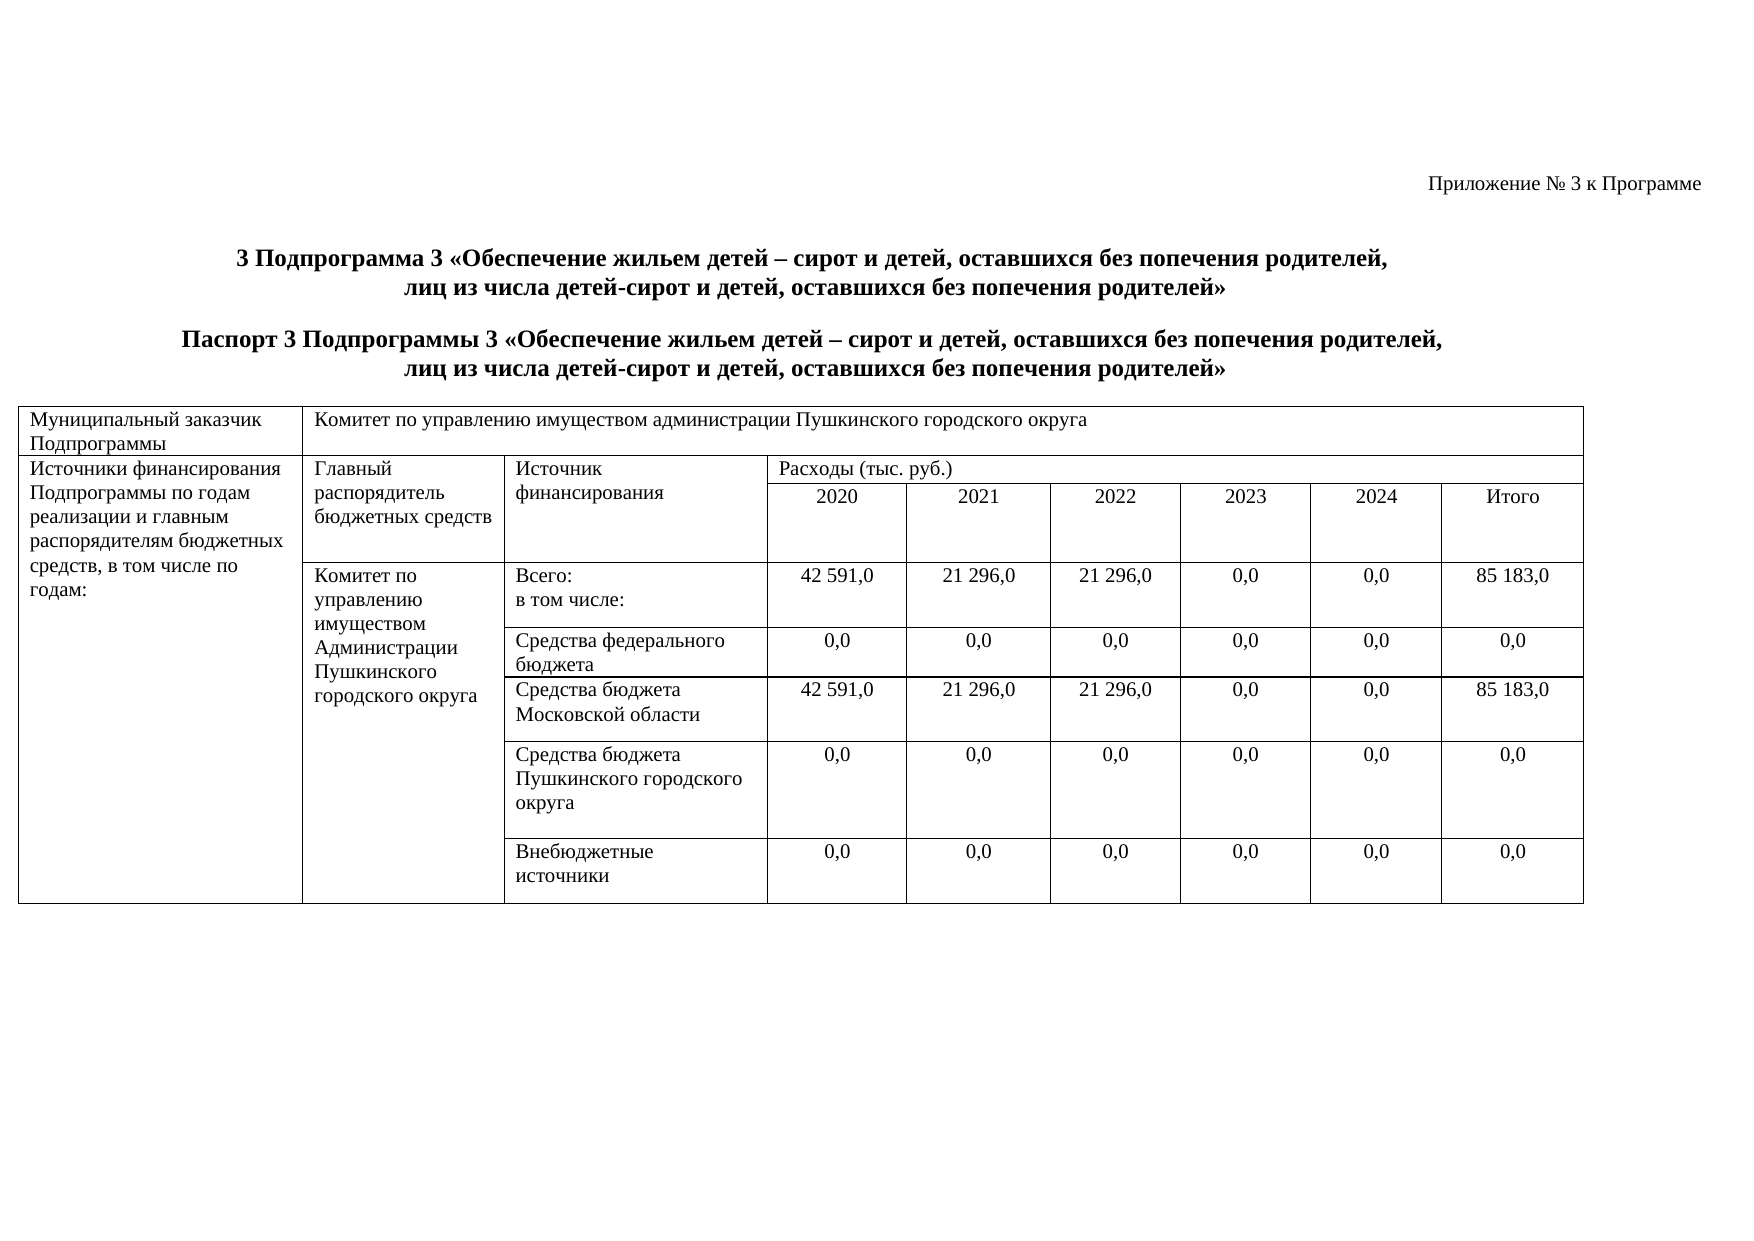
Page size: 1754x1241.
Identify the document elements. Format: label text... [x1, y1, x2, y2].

table_cell 0,0 [768, 839, 906, 902]
text лиц из числа детей-сирот и детей, оставшихся без попечения родителей» [29, 353, 1595, 382]
table_cell Комитет по управлению имуществом Администрации Пушкинского городского округа [303, 563, 504, 902]
table_cell 0,0 [1181, 839, 1310, 902]
table_cell 0,0 [1311, 563, 1441, 627]
table_cell 2023 [1181, 484, 1310, 562]
table_header Комитет по управлению имуществом администрации Пушкинского городского округа [303, 407, 1583, 455]
table_cell 0,0 [1311, 839, 1441, 902]
table_cell Средства бюджета Пушкинского городского округа [505, 742, 767, 838]
table_cell 0,0 [1442, 628, 1583, 676]
table_cell Расходы (тыс. руб.) [768, 456, 1583, 483]
table_cell 0,0 [1311, 678, 1441, 741]
table_cell 0,0 [1311, 742, 1441, 838]
table_cell 0,0 [1051, 628, 1180, 676]
table_cell Источники финансирования Подпрограммы по годам реализации и главным распорядителям бюджетных средств, в том числе по годам: [19, 456, 302, 902]
table_cell 2021 [907, 484, 1050, 562]
table_cell 2024 [1311, 484, 1441, 562]
table_cell 0,0 [1442, 839, 1583, 902]
table_cell 0,0 [768, 628, 906, 676]
table_cell 0,0 [907, 742, 1050, 838]
table_cell 2020 [768, 484, 906, 562]
table_cell Итого [1442, 484, 1583, 562]
table_cell 0,0 [907, 628, 1050, 676]
table_cell Внебюджетные источники [505, 839, 767, 902]
table_cell Средства федерального бюджета [505, 628, 767, 676]
text лиц из числа детей-сирот и детей, оставшихся без попечения родителей» [29, 272, 1595, 300]
table_cell 0,0 [907, 839, 1050, 902]
table_cell 0,0 [1442, 742, 1583, 838]
table_cell 21 296,0 [907, 678, 1050, 741]
table_cell 42 591,0 [768, 678, 906, 741]
table_cell 0,0 [1181, 563, 1310, 627]
table_cell 0,0 [1311, 628, 1441, 676]
table_cell 0,0 [1181, 678, 1310, 741]
table_header Муниципальный заказчик Подпрограммы [19, 407, 302, 455]
table_cell 21 296,0 [907, 563, 1050, 627]
table_cell 0,0 [1181, 628, 1310, 676]
text Приложение № 3 к Программе [29, 171, 1701, 195]
table_cell Источник финансирования [505, 456, 767, 562]
table_cell 21 296,0 [1051, 563, 1180, 627]
table_cell 85 183,0 [1442, 563, 1583, 627]
table_cell 21 296,0 [1051, 678, 1180, 741]
table_cell 0,0 [768, 742, 906, 838]
table_cell 0,0 [1051, 742, 1180, 838]
table_cell Средства бюджета Московской области [505, 678, 767, 741]
table_cell 85 183,0 [1442, 678, 1583, 741]
table_cell 2022 [1051, 484, 1180, 562]
text Паспорт 3 Подпрограммы 3 «Обеспечение жильем детей – сирот и детей, оставшихся без попечения родителей, [29, 324, 1595, 353]
text 3 Подпрограмма 3 «Обеспечение жильем детей – сирот и детей, оставшихся без попечения родителей, [29, 243, 1595, 272]
table_cell 0,0 [1051, 839, 1180, 902]
table_cell 0,0 [1181, 742, 1310, 838]
table_cell 42 591,0 [768, 563, 906, 627]
table_cell Главный распорядитель бюджетных средств [303, 456, 504, 562]
table_cell Всего: в том числе: [505, 563, 767, 627]
